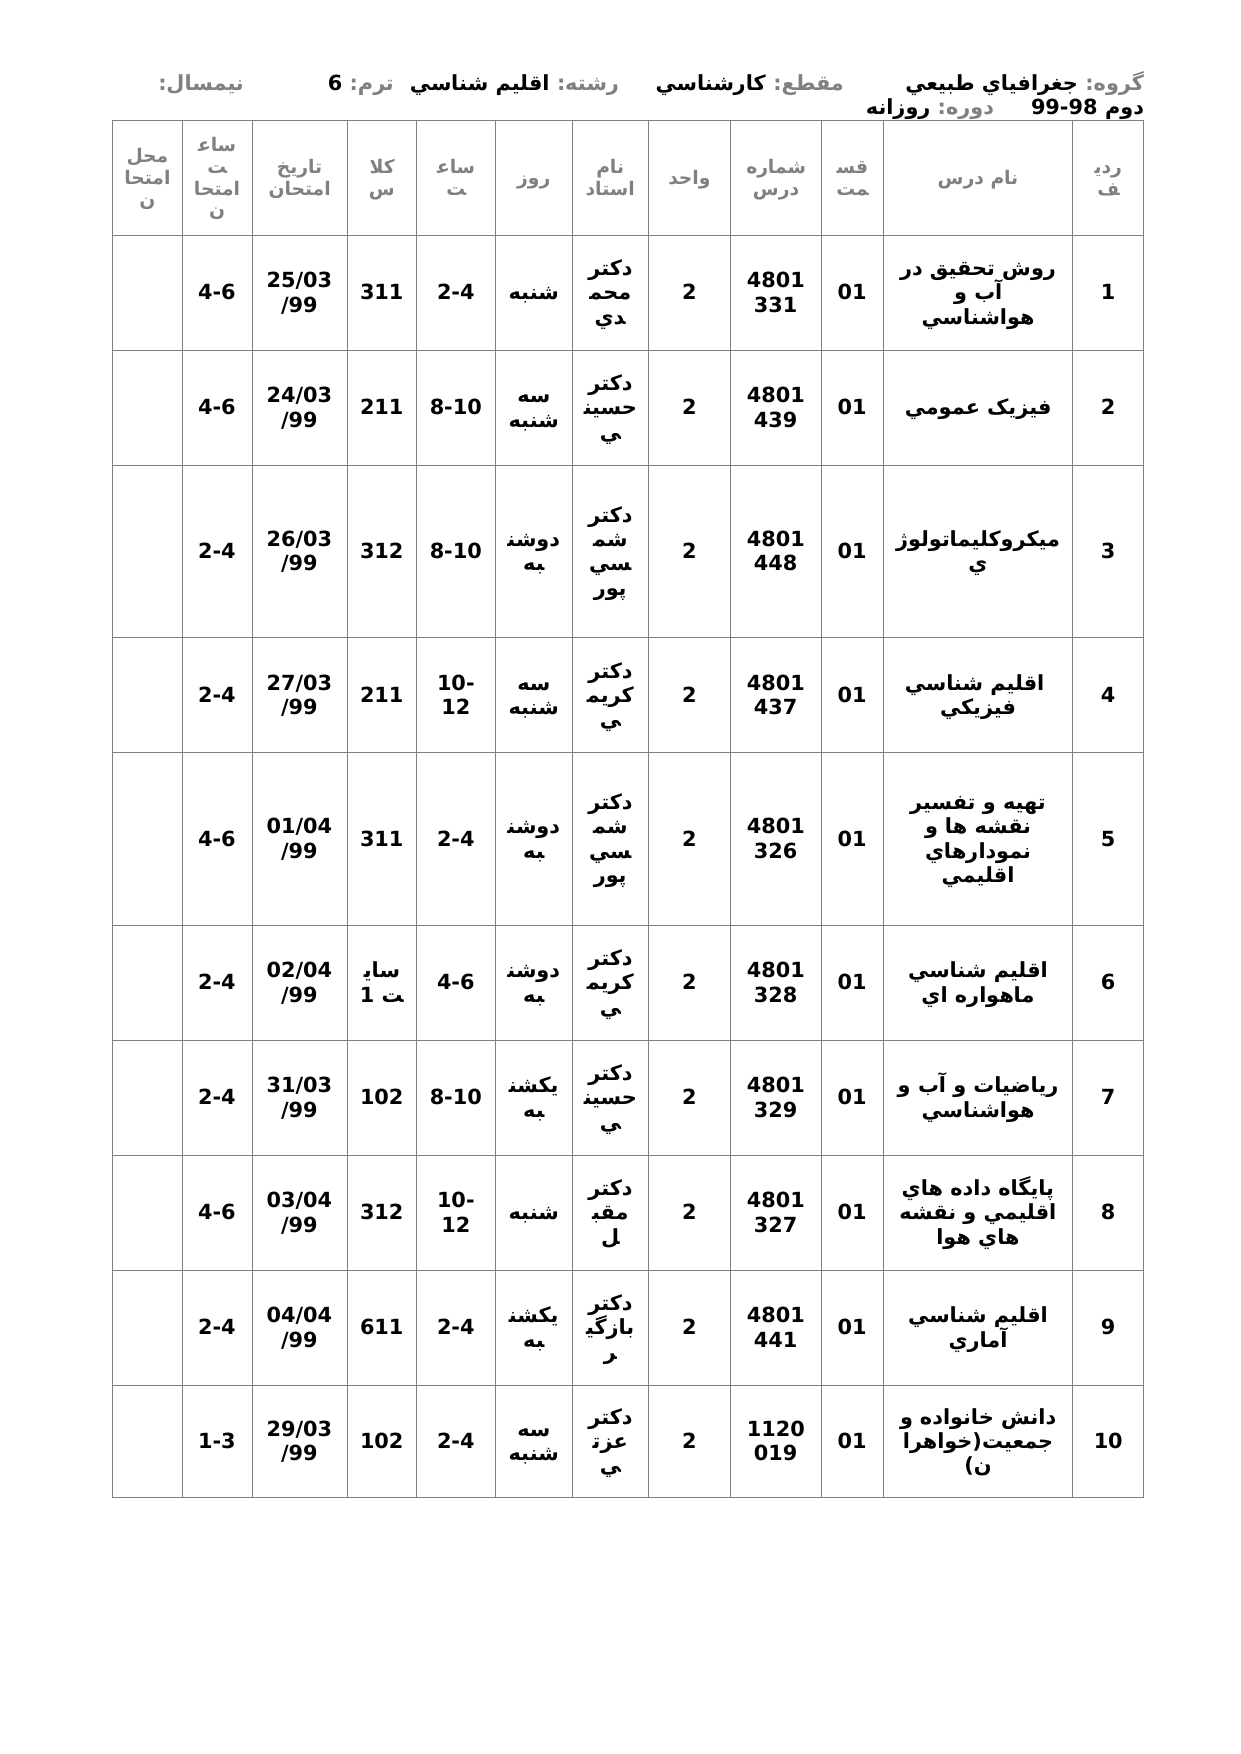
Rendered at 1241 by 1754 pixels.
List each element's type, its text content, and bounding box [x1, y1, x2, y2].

table_cell دکتر کريمي [573, 638, 648, 752]
table_cell شنبه [496, 1156, 572, 1269]
table_cell 2 [1073, 351, 1143, 464]
table_cell 2 [649, 638, 730, 752]
table_cell سايت 1 [348, 926, 416, 1039]
table_cell سه شنبه [496, 638, 572, 752]
table_cell 4801327 [731, 1156, 821, 1269]
table_cell دانش خانواده و جمعيت(خواهران) [884, 1386, 1072, 1497]
table_cell 2 [649, 753, 730, 924]
table_cell [113, 753, 182, 924]
table_cell اقليم شناسي فيزيکي [884, 638, 1072, 752]
table_cell دوشنبه [496, 753, 572, 924]
table_cell 4801437 [731, 638, 821, 752]
table_cell 01 [822, 926, 883, 1039]
table_cell 4-6 [183, 753, 252, 924]
table_cell [113, 1156, 182, 1269]
table_cell 2-4 [183, 926, 252, 1039]
table_cell 03/04/99 [253, 1156, 347, 1269]
table_cell 102 [348, 1041, 416, 1154]
table_cell 311 [348, 753, 416, 924]
table_cell 611 [348, 1271, 416, 1384]
table_cell 2 [649, 1386, 730, 1497]
table_cell 312 [348, 1156, 416, 1269]
table_cell 9 [1073, 1271, 1143, 1384]
table_cell 01 [822, 1156, 883, 1269]
table_cell 02/04/99 [253, 926, 347, 1039]
table_header روز [496, 121, 572, 234]
table_cell دکتر عزتي [573, 1386, 648, 1497]
table_cell 10-12 [417, 638, 495, 752]
table_cell 01/04/99 [253, 753, 347, 924]
table_cell 311 [348, 236, 416, 349]
table_cell 7 [1073, 1041, 1143, 1154]
table_cell فيزيک عمومي [884, 351, 1072, 464]
table_cell پايگاه داده هاي اقليمي و نقشه هاي هوا [884, 1156, 1072, 1269]
table_cell 4801441 [731, 1271, 821, 1384]
text گروه: جغرافياي طبيعي مقطع: کارشناسي رشته: اقليم شناسي ترم: 6 نیمسال: دوم 99-98 دوره: روزانه [112, 71, 1144, 119]
table_cell 2 [649, 236, 730, 349]
table_cell 01 [822, 466, 883, 637]
table_header نام درس [884, 121, 1072, 234]
table_cell 8-10 [417, 466, 495, 637]
table_cell 102 [348, 1386, 416, 1497]
table_cell دکتر بازگير [573, 1271, 648, 1384]
table_cell تهيه و تفسير نقشه ها و نمودارهاي اقليمي [884, 753, 1072, 924]
table_cell 4801439 [731, 351, 821, 464]
table_cell 2-4 [183, 1041, 252, 1154]
table_cell [113, 236, 182, 349]
table_cell 211 [348, 638, 416, 752]
table_cell 4801326 [731, 753, 821, 924]
table_cell 04/04/99 [253, 1271, 347, 1384]
table_cell 2 [649, 466, 730, 637]
table_cell 4801448 [731, 466, 821, 637]
table_cell 1120019 [731, 1386, 821, 1497]
table_cell 211 [348, 351, 416, 464]
table_cell 4-6 [417, 926, 495, 1039]
table_cell 25/03/99 [253, 236, 347, 349]
table_cell [113, 1386, 182, 1497]
table_cell 29/03/99 [253, 1386, 347, 1497]
table_cell 01 [822, 236, 883, 349]
table_cell 01 [822, 1041, 883, 1154]
table_cell 8 [1073, 1156, 1143, 1269]
table_header محل امتحان [113, 121, 182, 234]
table_cell 01 [822, 351, 883, 464]
table_cell 2-4 [417, 1271, 495, 1384]
table_header نام استاد [573, 121, 648, 234]
table_cell دكتر شمسي پور [573, 753, 648, 924]
table_header شماره درس [731, 121, 821, 234]
table_cell دکتر مقبل [573, 1156, 648, 1269]
table_cell رياضيات و آب و هواشناسي [884, 1041, 1072, 1154]
table_cell 2-4 [417, 236, 495, 349]
table_header واحد [649, 121, 730, 234]
table_cell 1-3 [183, 1386, 252, 1497]
table_cell 2 [649, 1156, 730, 1269]
table_cell [113, 351, 182, 464]
table_header ساعت امتحان [183, 121, 252, 234]
table_cell 2-4 [417, 753, 495, 924]
table_cell [113, 638, 182, 752]
table_header تاریخ امتحان [253, 121, 347, 234]
table_cell [113, 466, 182, 637]
table_cell 24/03/99 [253, 351, 347, 464]
table_cell 2 [649, 351, 730, 464]
table_cell ميکروکليماتولوژي [884, 466, 1072, 637]
table_cell 4-6 [183, 236, 252, 349]
table_cell 27/03/99 [253, 638, 347, 752]
table_cell 2-4 [183, 466, 252, 637]
table_cell دكتر محمدي [573, 236, 648, 349]
table_cell سه شنبه [496, 1386, 572, 1497]
table_cell 2-4 [183, 638, 252, 752]
table_header ساعت [417, 121, 495, 234]
table_cell 01 [822, 638, 883, 752]
table_cell 8-10 [417, 351, 495, 464]
table_cell دوشنبه [496, 466, 572, 637]
table_cell 10-12 [417, 1156, 495, 1269]
table_cell يكشنبه [496, 1041, 572, 1154]
table_cell يكشنبه [496, 1271, 572, 1384]
table_cell 4-6 [183, 1156, 252, 1269]
table_cell روش تحقيق در آب و هواشناسي [884, 236, 1072, 349]
table_cell 5 [1073, 753, 1143, 924]
table_cell [113, 926, 182, 1039]
table_cell اقليم شناسي ماهواره اي [884, 926, 1072, 1039]
table_cell دكتر حسيني [573, 351, 648, 464]
table_cell 4801329 [731, 1041, 821, 1154]
table_cell دکتر کريمي [573, 926, 648, 1039]
table_cell 8-10 [417, 1041, 495, 1154]
table_cell 1 [1073, 236, 1143, 349]
table_cell 4801331 [731, 236, 821, 349]
table_cell 01 [822, 753, 883, 924]
table_cell 3 [1073, 466, 1143, 637]
table_cell 2 [649, 1041, 730, 1154]
table_cell 4801328 [731, 926, 821, 1039]
table_cell 312 [348, 466, 416, 637]
table_cell شنبه [496, 236, 572, 349]
table_cell 26/03/99 [253, 466, 347, 637]
table_cell 01 [822, 1386, 883, 1497]
table_cell 01 [822, 1271, 883, 1384]
table_cell 2-4 [417, 1386, 495, 1497]
table_cell اقليم شناسي آماري [884, 1271, 1072, 1384]
table_cell 2-4 [183, 1271, 252, 1384]
table_cell 4-6 [183, 351, 252, 464]
table_header قسمت [822, 121, 883, 234]
table_cell [113, 1271, 182, 1384]
table_cell سه شنبه [496, 351, 572, 464]
table_cell 2 [649, 926, 730, 1039]
table_cell 10 [1073, 1386, 1143, 1497]
table_cell 2 [649, 1271, 730, 1384]
table_cell دكتر حسيني [573, 1041, 648, 1154]
table_cell 31/03/99 [253, 1041, 347, 1154]
table_cell دكتر شمسي پور [573, 466, 648, 637]
table_cell 4 [1073, 638, 1143, 752]
table_cell [113, 1041, 182, 1154]
table_cell 6 [1073, 926, 1143, 1039]
table_header ردیف [1073, 121, 1143, 234]
table_cell دوشنبه [496, 926, 572, 1039]
table_header کلاس [348, 121, 416, 234]
